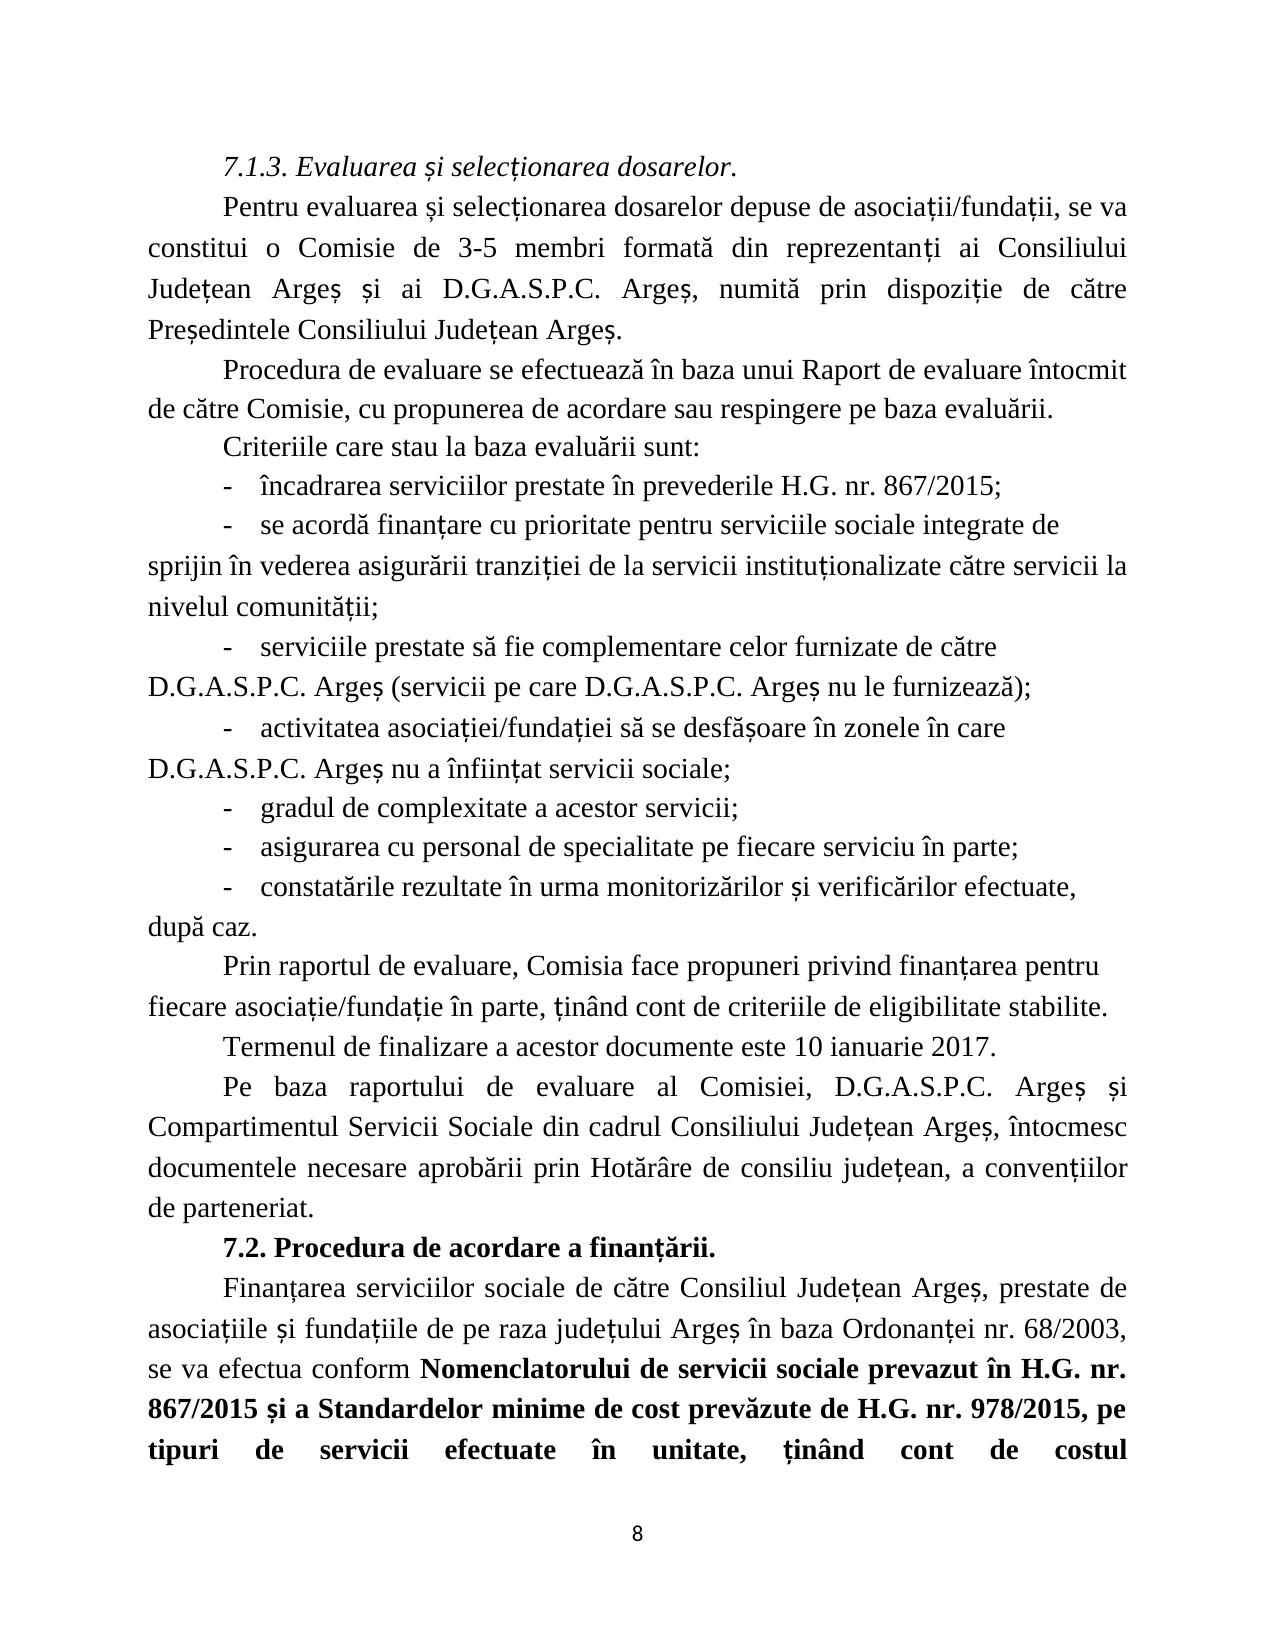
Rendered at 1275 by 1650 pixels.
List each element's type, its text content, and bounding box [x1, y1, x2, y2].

list se acordă finanțare cu prioritate pentru serviciile sociale integrate de [223, 506, 1127, 542]
text sprijin în vederea asigurării tranziției de la servicii instituționalizate către servicii la nivelul comunității; [148, 547, 1127, 624]
text Pe baza raportului de evaluare al Comisiei, D.G.A.S.P.C. Argeș și Compartimentul Servicii Sociale din cadrul Consiliului Județean Argeș, întocmesc documentele necesare aprobării prin Hotărâre de consiliu județean, a convențiilor de parteneriat. [148, 1068, 1127, 1224]
list încadrarea serviciilor prestate în prevederile H.G. nr. 867/2015; [223, 468, 1127, 501]
text Termenul de finalizare a acestor documente este 10 ianuarie 2017. [148, 1029, 1127, 1063]
text Procedura de evaluare se efectuează în baza unui Raport de evaluare întocmit de către Comisie, cu propunerea de acordare sau respingere pe baza evaluării. [148, 352, 1127, 424]
list serviciile prestate să fie complementare celor furnizate de către [223, 629, 1127, 663]
list asigurarea cu personal de specialitate pe fiecare serviciu în parte; [223, 829, 1127, 863]
text Pentru evaluarea și selecționarea dosarelor depuse de asociații/fundații, se va constitui o Comisie de 3-5 membri formată din reprezentanți ai Consiliului Județean Argeș și ai D.G.A.S.P.C. Argeș, numită prin dispoziție de către Președintele Consiliului Județean Argeș. [148, 188, 1127, 347]
text 7.2. Procedura de acordare a finanțării. [148, 1229, 1127, 1264]
list activitatea asociației/fundației să se desfășoare în zonele în care [223, 709, 1127, 744]
text D.G.A.S.P.C. Argeș nu a înființat servicii sociale; [148, 750, 1127, 785]
text Criteriile care stau la baza evaluării sunt: [148, 429, 1127, 463]
text 7.1.3. Evaluarea și selecționarea dosarelor. [148, 148, 1127, 183]
text Prin raportul de evaluare, Comisia face propuneri privind finanțarea pentru [148, 947, 1127, 983]
list gradul de complexitate a acestor servicii; [223, 791, 1127, 824]
list constatările rezultate în urma monitorizărilor și verificărilor efectuate, [223, 868, 1127, 903]
text fiecare asociație/fundație în parte, ținând cont de criteriile de eligibilitate stabilite. [148, 988, 1127, 1024]
text după caz. [148, 909, 1127, 942]
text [148, 1269, 1127, 1467]
text D.G.A.S.P.C. Argeș (servicii pe care D.G.A.S.P.C. Argeș nu le furnizează); [148, 668, 1127, 703]
